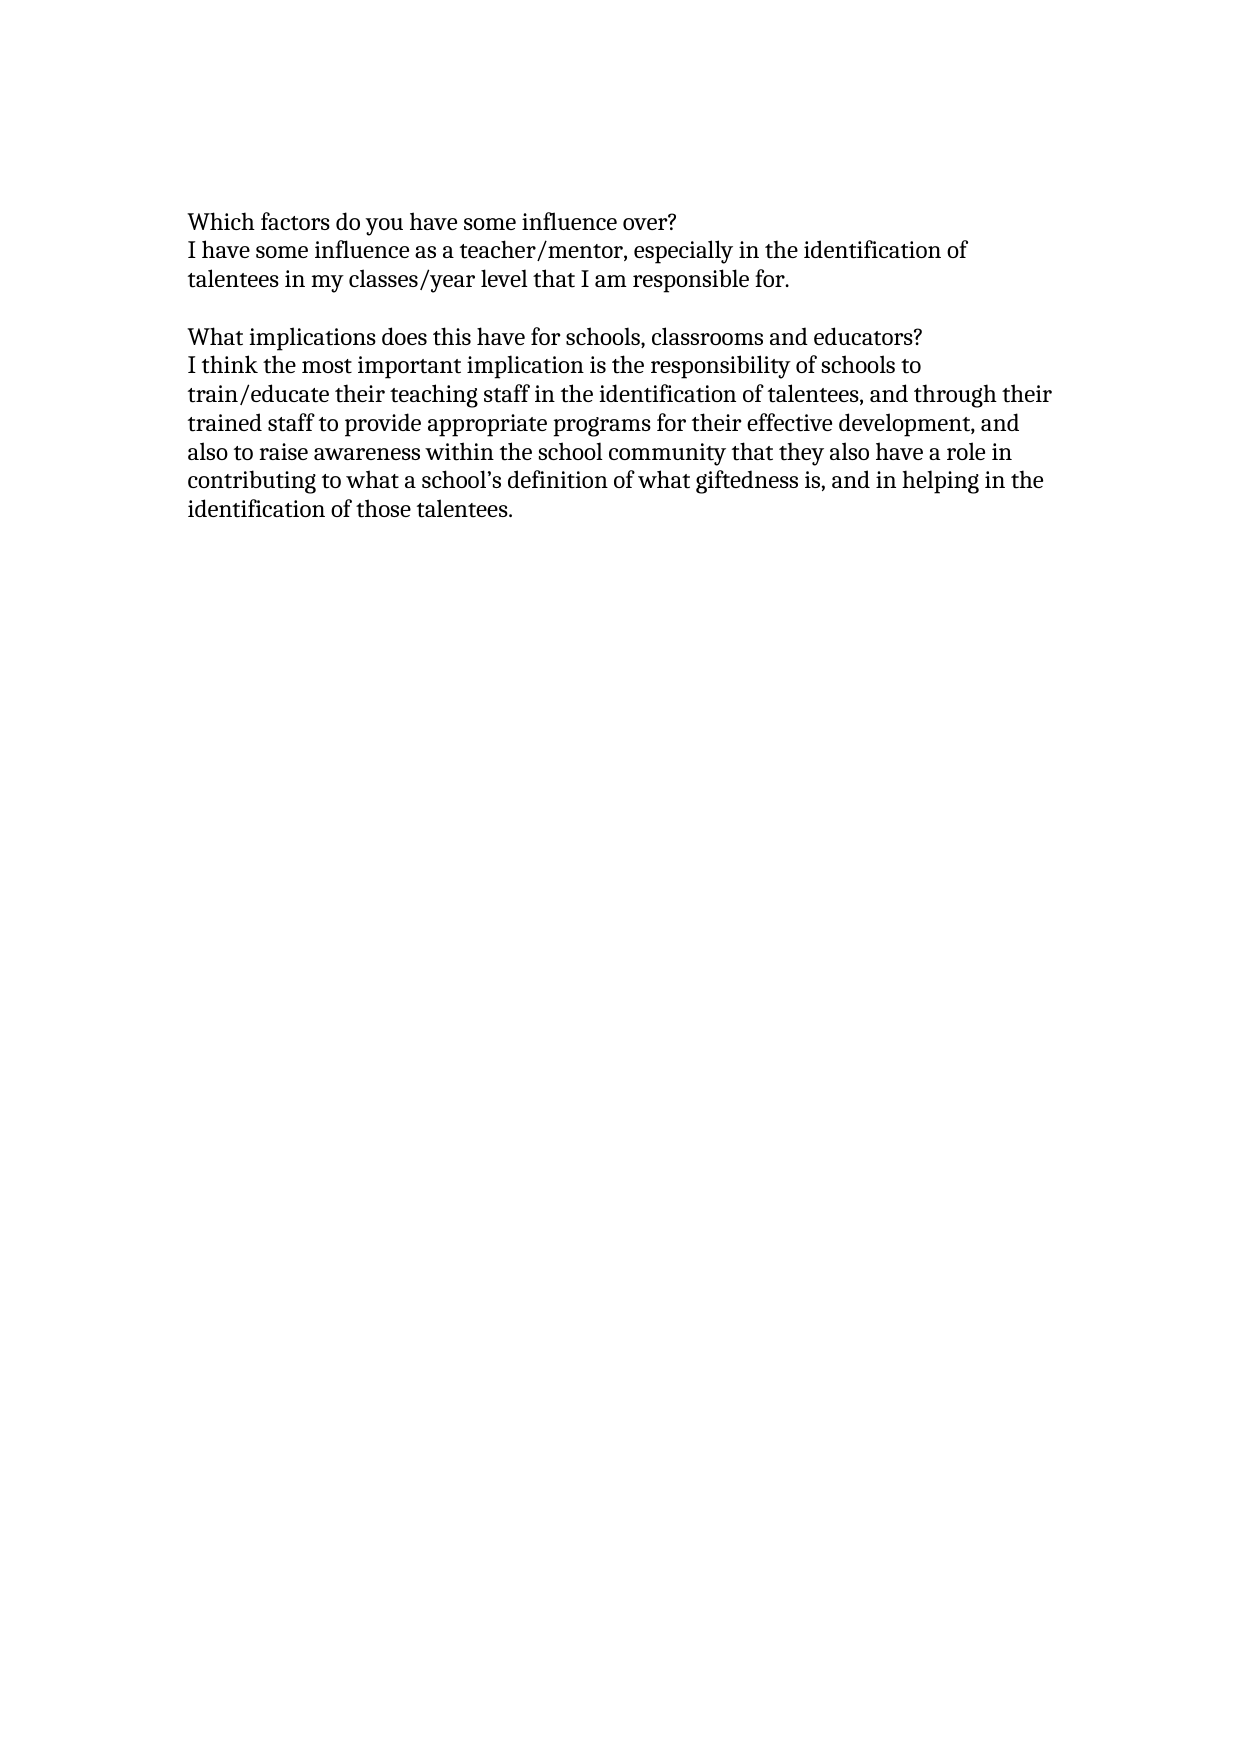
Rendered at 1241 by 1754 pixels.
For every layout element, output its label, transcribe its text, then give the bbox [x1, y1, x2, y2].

text What implications does this have for schools, classrooms and educators? [187, 322, 1053, 351]
text I have some influence as a teacher/mentor, especially in the identification of talentees in my classes/year level that I am responsible for. [187, 236, 1053, 294]
text Which factors do you have some influence over? [187, 207, 1053, 236]
text I think the most important implication is the responsibility of schools to train/educate their teaching staff in the identification of talentees, and through their trained staff to provide appropriate programs for their effective development, and also to raise awareness within the school community that they also have a role in contributing to what a school’s definition of what giftedness is, and in helping in the identification of those talentees. [187, 351, 1053, 524]
